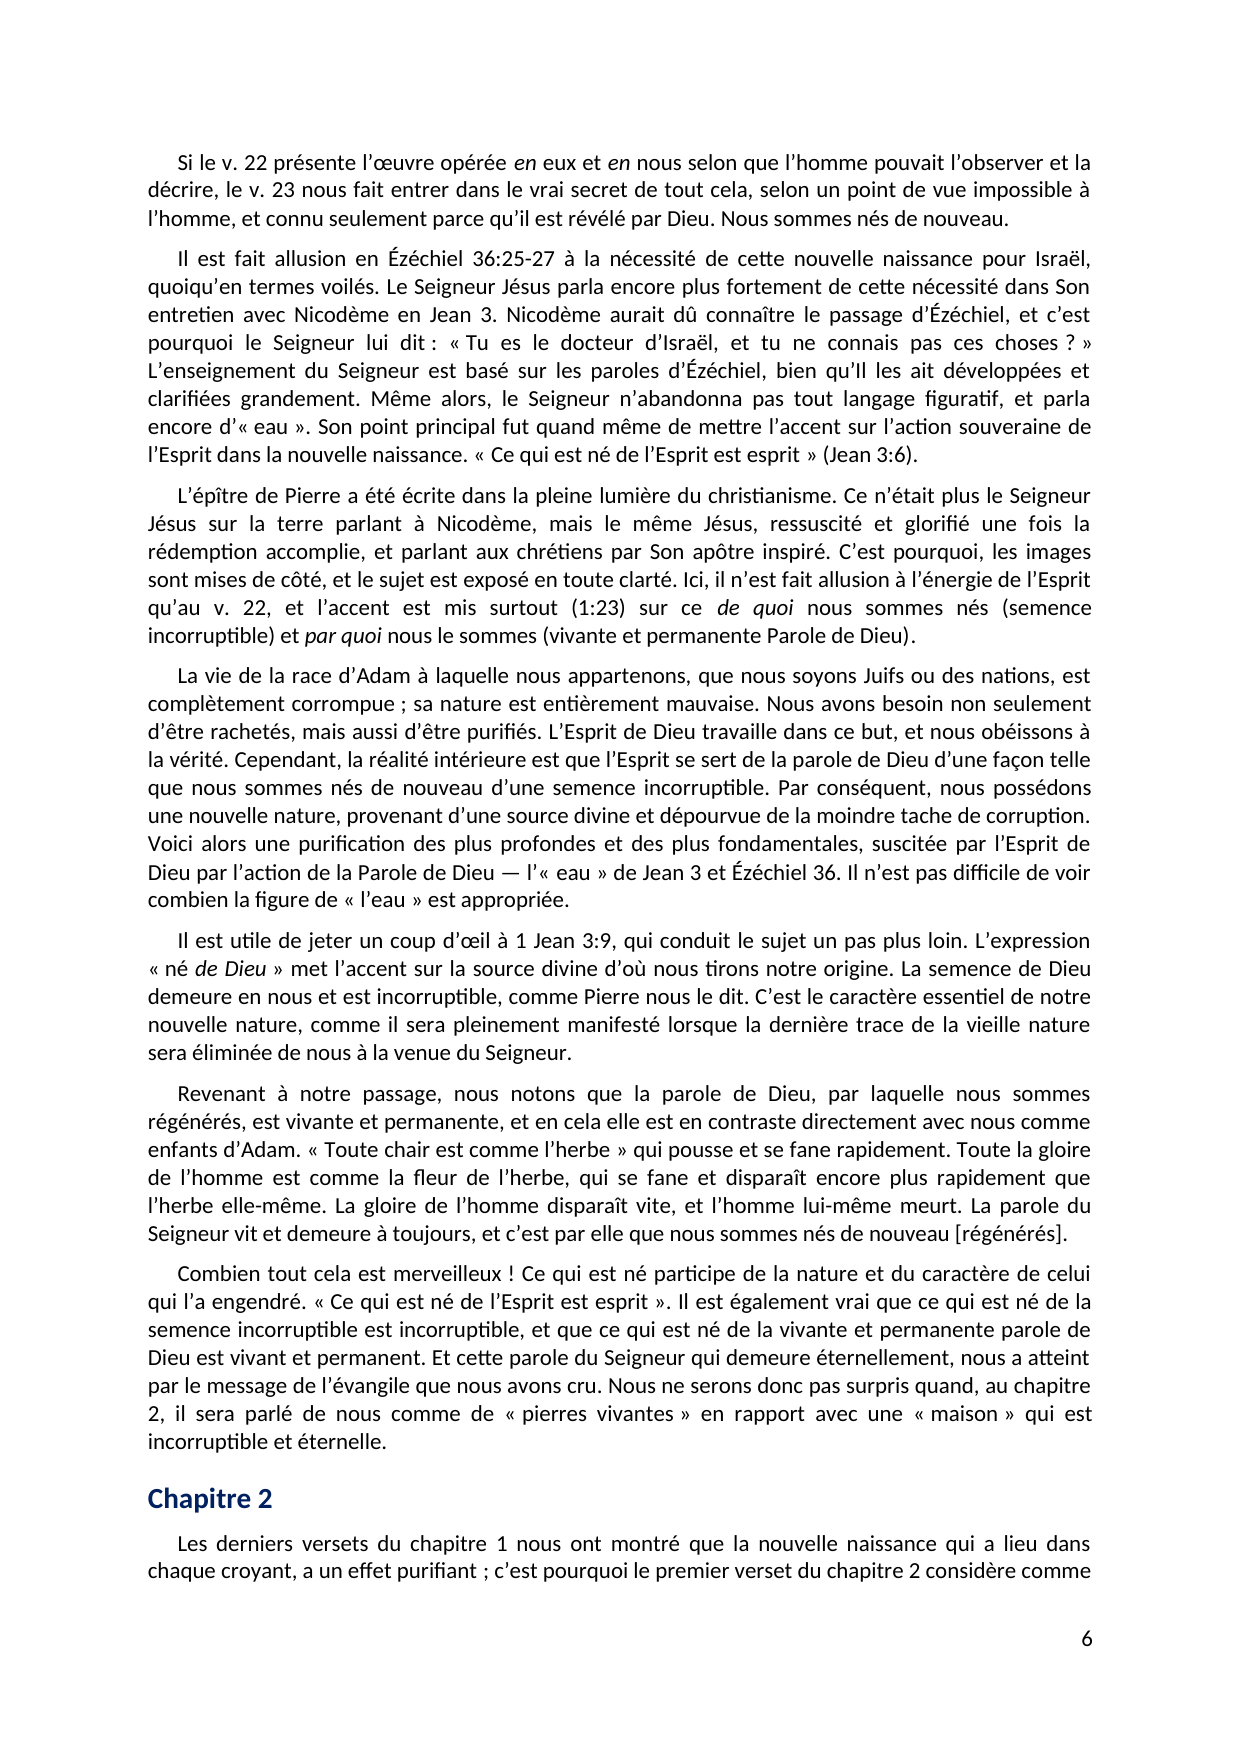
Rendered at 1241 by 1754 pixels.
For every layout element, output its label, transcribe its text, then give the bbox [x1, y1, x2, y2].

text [148, 1529, 1093, 1585]
text Il est utile de jeter un coup d’œil à 1 Jean 3:9, qui conduit le sujet un pas plus loin. L’expression « né de Dieu » met l’accent sur la source divine d’où nous tirons notre origine. La semence de Dieu demeure en nous et est incorruptible, comme Pierre nous le dit. C’est le caractère essentiel de notre nouvelle nature, comme il sera pleinement manifesté lorsque la dernière trace de la vieille nature sera éliminée de nous à la venue du Seigneur. [148, 926, 1093, 1066]
text La vie de la race d’Adam à laquelle nous appartenons, que nous soyons Juifs ou des nations, est complètement corrompue ; sa nature est entièrement mauvaise. Nous avons besoin non seulement d’être rachetés, mais aussi d’être purifiés. L’Esprit de Dieu travaille dans ce but, et nous obéissons à la vérité. Cependant, la réalité intérieure est que l’Esprit se sert de la parole de Dieu d’une façon telle que nous sommes nés de nouveau d’une semence incorruptible. Par conséquent, nous possédons une nouvelle nature, provenant d’une source divine et dépourvue de la moindre tache de corruption. Voici alors une purification des plus profondes et des plus fondamentales, suscitée par l’Esprit de Dieu par l’action de la Parole de Dieu — l’« eau » de Jean 3 et Ézéchiel 36. Il n’est pas difficile de voir combien la figure de « l’eau » est appropriée. [148, 661, 1093, 914]
text Il est fait allusion en Ézéchiel 36:25-27 à la nécessité de cette nouvelle naissance pour Israël, quoiqu’en termes voilés. Le Seigneur Jésus parla encore plus fortement de cette nécessité dans Son entretien avec Nicodème en Jean 3. Nicodème aurait dû connaître le passage d’Ézéchiel, et c’est pourquoi le Seigneur lui dit : « Tu es le docteur d’Israël, et tu ne connais pas ces choses ? » L’enseignement du Seigneur est basé sur les paroles d’Ézéchiel, bien qu’Il les ait développées et clarifiées grandement. Même alors, le Seigneur n’abandonna pas tout langage figuratif, et parla encore d’« eau ». Son point principal fut quand même de mettre l’accent sur l’action souveraine de l’Esprit dans la nouvelle naissance. « Ce qui est né de l’Esprit est esprit » (Jean 3:6). [148, 244, 1093, 468]
subtitle Chapitre 2 [148, 1481, 1093, 1516]
text Si le v. 22 présente l’œuvre opérée en eux et en nous selon que l’homme pouvait l’observer et la décrire, le v. 23 nous fait entrer dans le vrai secret de tout cela, selon un point de vue impossible à l’homme, et connu seulement parce qu’il est révélé par Dieu. Nous sommes nés de nouveau. [148, 148, 1093, 232]
text Combien tout cela est merveilleux ! Ce qui est né participe de la nature et du caractère de celui qui l’a engendré. « Ce qui est né de l’Esprit est esprit ». Il est également vrai que ce qui est né de la semence incorruptible est incorruptible, et que ce qui est né de la vivante et permanente parole de Dieu est vivant et permanent. Et cette parole du Seigneur qui demeure éternellement, nous a atteint par le message de l’évangile que nous avons cru. Nous ne serons donc pas surpris quand, au chapitre 2, il sera parlé de nous comme de « pierres vivantes » en rapport avec une « maison » qui est incorruptible et éternelle. [148, 1259, 1093, 1456]
text Revenant à notre passage, nous notons que la parole de Dieu, par laquelle nous sommes régénérés, est vivante et permanente, et en cela elle est en contraste directement avec nous comme enfants d’Adam. « Toute chair est comme l’herbe » qui pousse et se fane rapidement. Toute la gloire de l’homme est comme la fleur de l’herbe, qui se fane et disparaît encore plus rapidement que l’herbe elle-même. La gloire de l’homme disparaît vite, et l’homme lui-même meurt. La parole du Seigneur vit et demeure à toujours, et c’est par elle que nous sommes nés de nouveau [régénérés]. [148, 1079, 1093, 1247]
text L’épître de Pierre a été écrite dans la pleine lumière du christianisme. Ce n’était plus le Seigneur Jésus sur la terre parlant à Nicodème, mais le même Jésus, ressuscité et glorifié une fois la rédemption accomplie, et parlant aux chrétiens par Son apôtre inspiré. C’est pourquoi, les images sont mises de côté, et le sujet est exposé en toute clarté. Ici, il n’est fait allusion à l’énergie de l’Esprit qu’au v. 22, et l’accent est mis surtout (1:23) sur ce de quoi nous sommes nés (semence incorruptible) et par quoi nous le sommes (vivante et permanente Parole de Dieu). [148, 481, 1093, 649]
